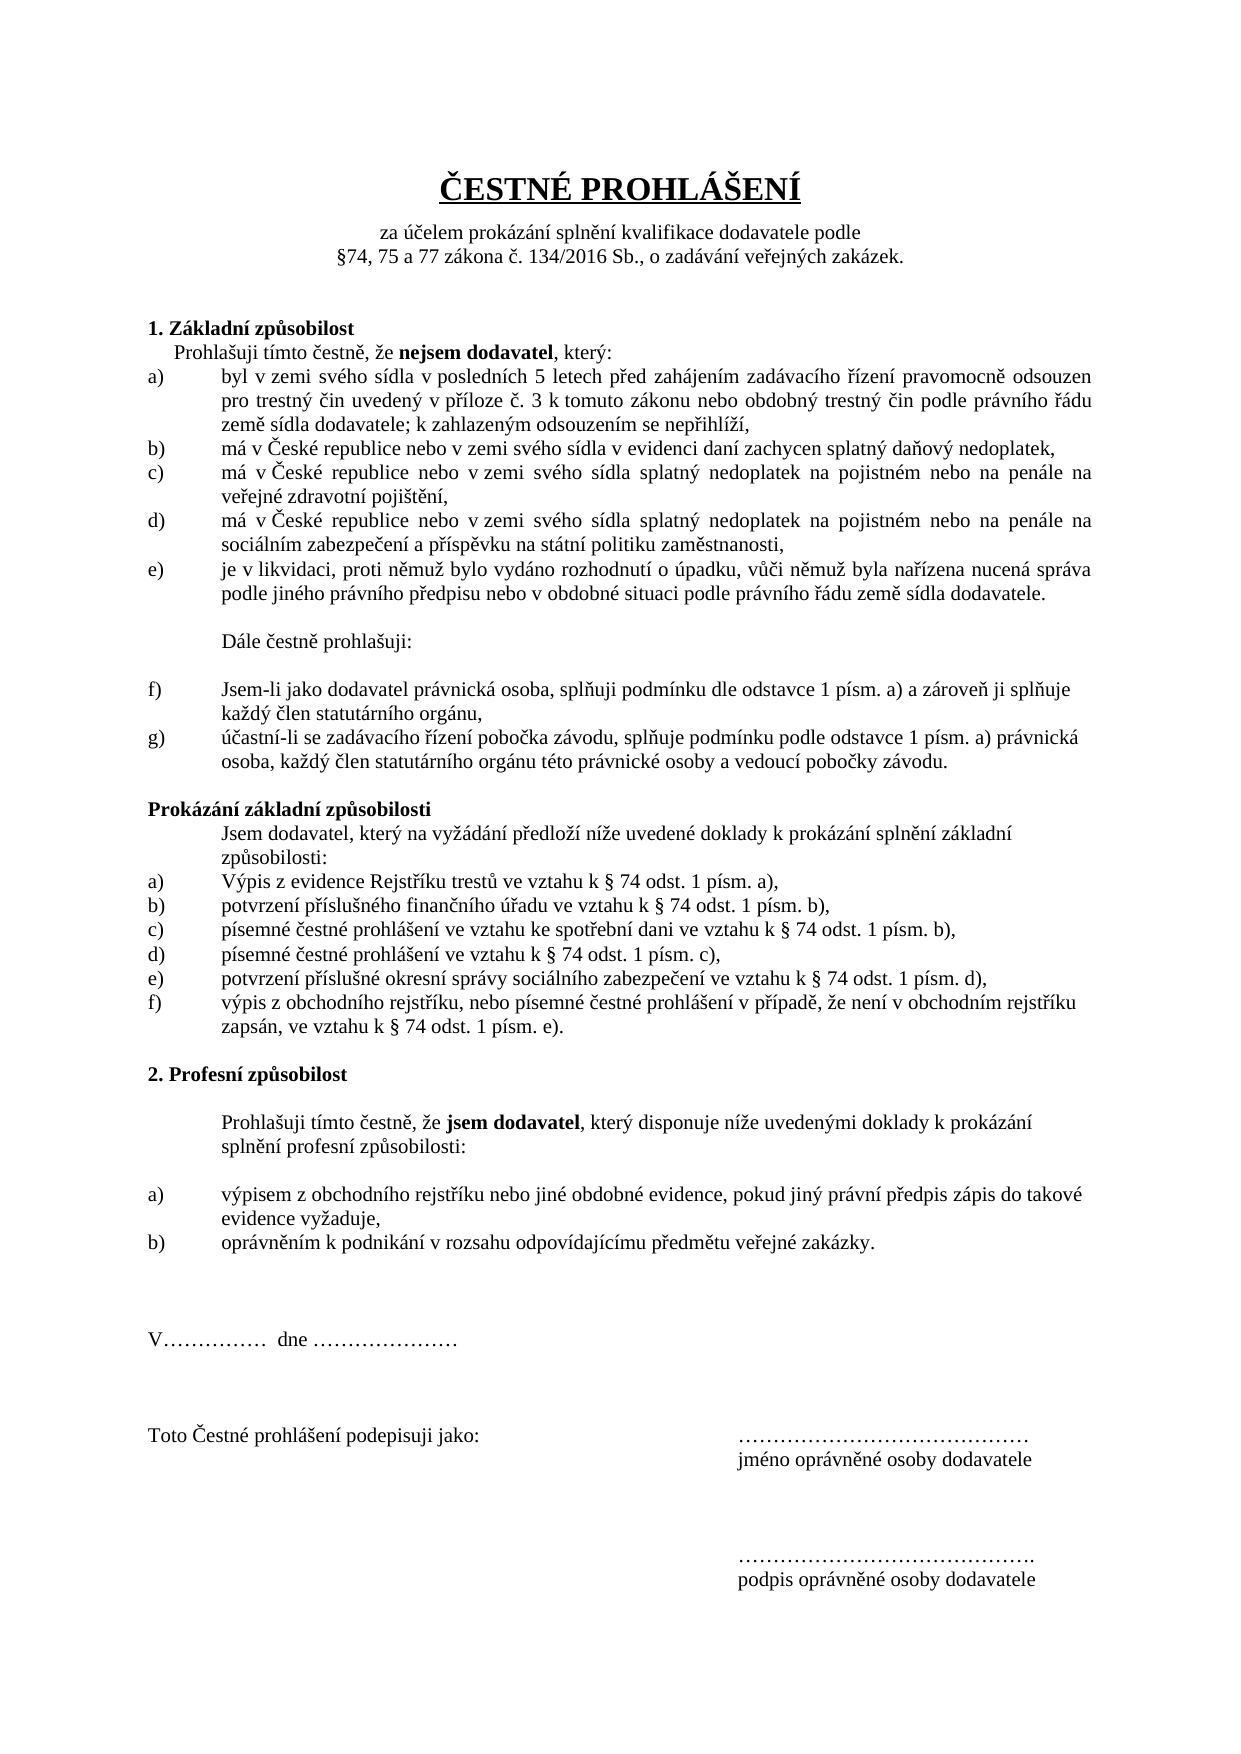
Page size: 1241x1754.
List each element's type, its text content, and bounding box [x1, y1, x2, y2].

text V…………… dne ………………… [148, 1326, 1093, 1351]
text 1. Základní způsobilost [148, 316, 1093, 340]
text a) Výpis z evidence Rejstříku trestů ve vztahu k § 74 odst. 1 písm. a), [148, 869, 1093, 893]
text g) účastní-li se zadávacího řízení pobočka závodu, splňuje podmínku podle odstavce 1 písm. a) právnická osoba, každý člen statutárního orgánu této právnické osoby a vedoucí pobočky závodu. [148, 725, 1093, 773]
text §74, 75 a 77 zákona č. 134/2016 Sb., o zadávání veřejných zakázek. [148, 244, 1093, 268]
text podpis oprávněné osoby dodavatele [148, 1567, 1093, 1591]
text za účelem prokázání splnění kvalifikace dodavatele podle [148, 219, 1093, 244]
text f) Jsem-li jako dodavatel právnická osoba, splňuji podmínku dle odstavce 1 písm. a) a zároveň ji splňuje každý člen statutárního orgánu, [148, 677, 1093, 725]
text jméno oprávněné osoby dodavatele [148, 1447, 1093, 1471]
text Prohlašuji tímto čestně, že nejsem dodavatel, který: [148, 340, 1093, 364]
text b) má v České republice nebo v zemi svého sídla v evidenci daní zachycen splatný daňový nedoplatek, [148, 436, 1093, 460]
text Toto Čestné prohlášení podepisuji jako: …………………………………… [148, 1423, 1093, 1447]
text e) je v likvidaci, proti němuž bylo vydáno rozhodnutí o úpadku, vůči němuž byla nařízena nucená správa podle jiného právního předpisu nebo v obdobné situaci podle právního řádu země sídla dodavatele. [148, 556, 1093, 604]
text Prohlašuji tímto čestně, že jsem dodavatel, který disponuje níže uvedenými doklady k prokázání splnění profesní způsobilosti: [221, 1110, 1093, 1158]
text c) písemné čestné prohlášení ve vztahu ke spotřební dani ve vztahu k § 74 odst. 1 písm. b), [148, 917, 1093, 941]
text Jsem dodavatel, který na vyžádání předloží níže uvedené doklady k prokázání splnění základní způsobilosti: [148, 821, 1093, 869]
text b) potvrzení příslušného finančního úřadu ve vztahu k § 74 odst. 1 písm. b), [148, 893, 1093, 917]
text b) oprávněním k podnikání v rozsahu odpovídajícímu předmětu veřejné zakázky. [148, 1230, 1093, 1254]
text 2. Profesní způsobilost [148, 1062, 1093, 1086]
text c) má v České republice nebo v zemi svého sídla splatný nedoplatek na pojistném nebo na penále na veřejné zdravotní pojištění, [148, 460, 1093, 508]
text d) písemné čestné prohlášení ve vztahu k § 74 odst. 1 písm. c), [148, 941, 1093, 966]
text ČESTNÉ PROHLÁŠENÍ [148, 169, 1093, 207]
text ……………………………………. [148, 1543, 1093, 1567]
text a) byl v zemi svého sídla v posledních 5 letech před zahájením zadávacího řízení pravomocně odsouzen pro trestný čin uvedený v příloze č. 3 k tomuto zákonu nebo obdobný trestný čin podle právního řádu země sídla dodavatele; k zahlazeným odsouzením se nepřihlíží, [148, 364, 1093, 436]
text Prokázání základní způsobilosti [148, 797, 1093, 821]
text f) výpis z obchodního rejstříku, nebo písemné čestné prohlášení v případě, že není v obchodním rejstříku zapsán, ve vztahu k § 74 odst. 1 písm. e). [148, 989, 1093, 1038]
text a) výpisem z obchodního rejstříku nebo jiné obdobné evidence, pokud jiný právní předpis zápis do takové evidence vyžaduje, [148, 1182, 1093, 1230]
text d) má v České republice nebo v zemi svého sídla splatný nedoplatek na pojistném nebo na penále na sociálním zabezpečení a příspěvku na státní politiku zaměstnanosti, [148, 508, 1093, 556]
text e) potvrzení příslušné okresní správy sociálního zabezpečení ve vztahu k § 74 odst. 1 písm. d), [148, 966, 1093, 989]
text Dále čestně prohlašuji: [148, 629, 1093, 653]
